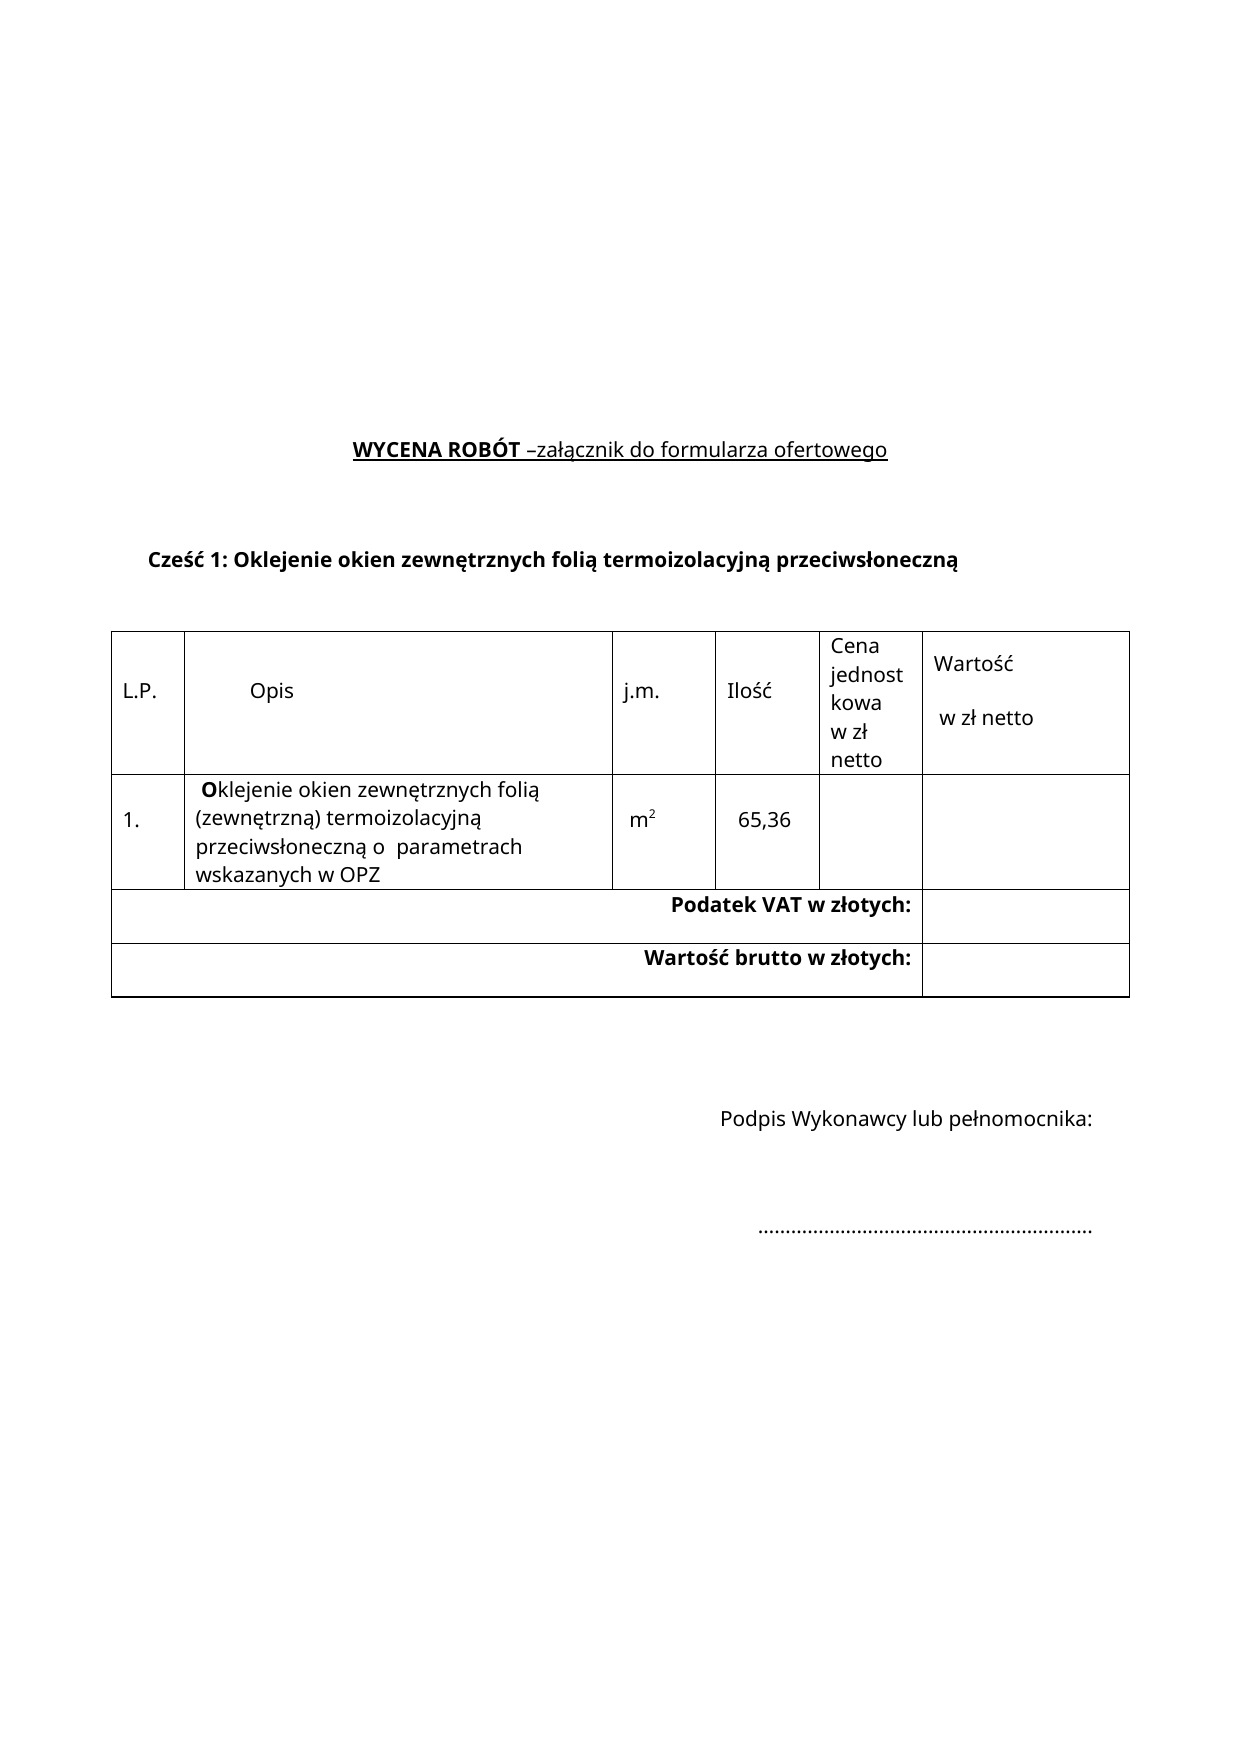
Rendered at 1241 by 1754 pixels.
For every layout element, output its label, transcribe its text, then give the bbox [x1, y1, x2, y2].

table_cell [923, 944, 1129, 996]
table_header Cena jednostkowa w zł netto [820, 632, 922, 774]
table_header Ilość [716, 632, 819, 774]
table_cell [923, 775, 1129, 889]
table_cell Wartość brutto w złotych: [112, 944, 922, 996]
table_header Opis [185, 632, 612, 774]
table_header L.P. [112, 632, 184, 774]
table_cell m2 [613, 775, 715, 889]
table_cell 65,36 [716, 775, 819, 889]
table_cell Podatek VAT w złotych: [112, 890, 922, 942]
table_cell [923, 890, 1129, 942]
table_header Wartość w zł netto [923, 632, 1129, 774]
table_cell Oklejenie okien zewnętrznych folią (zewnętrzną) termoizolacyjną przeciwsłoneczną o parametrach wskazanych w OPZ [185, 775, 612, 889]
text WYCENA ROBÓT –załącznik do formularza ofertowego [148, 435, 1093, 463]
table_header j.m. [613, 632, 715, 774]
table_cell 1. [112, 775, 184, 889]
text ……………………………………………………. [148, 1211, 1093, 1239]
table_cell [820, 775, 922, 889]
text Podpis Wykonawcy lub pełnomocnika: [148, 1104, 1093, 1133]
text Cześć 1: Oklejenie okien zewnętrznych folią termoizolacyjną przeciwsłoneczną [148, 545, 1093, 574]
